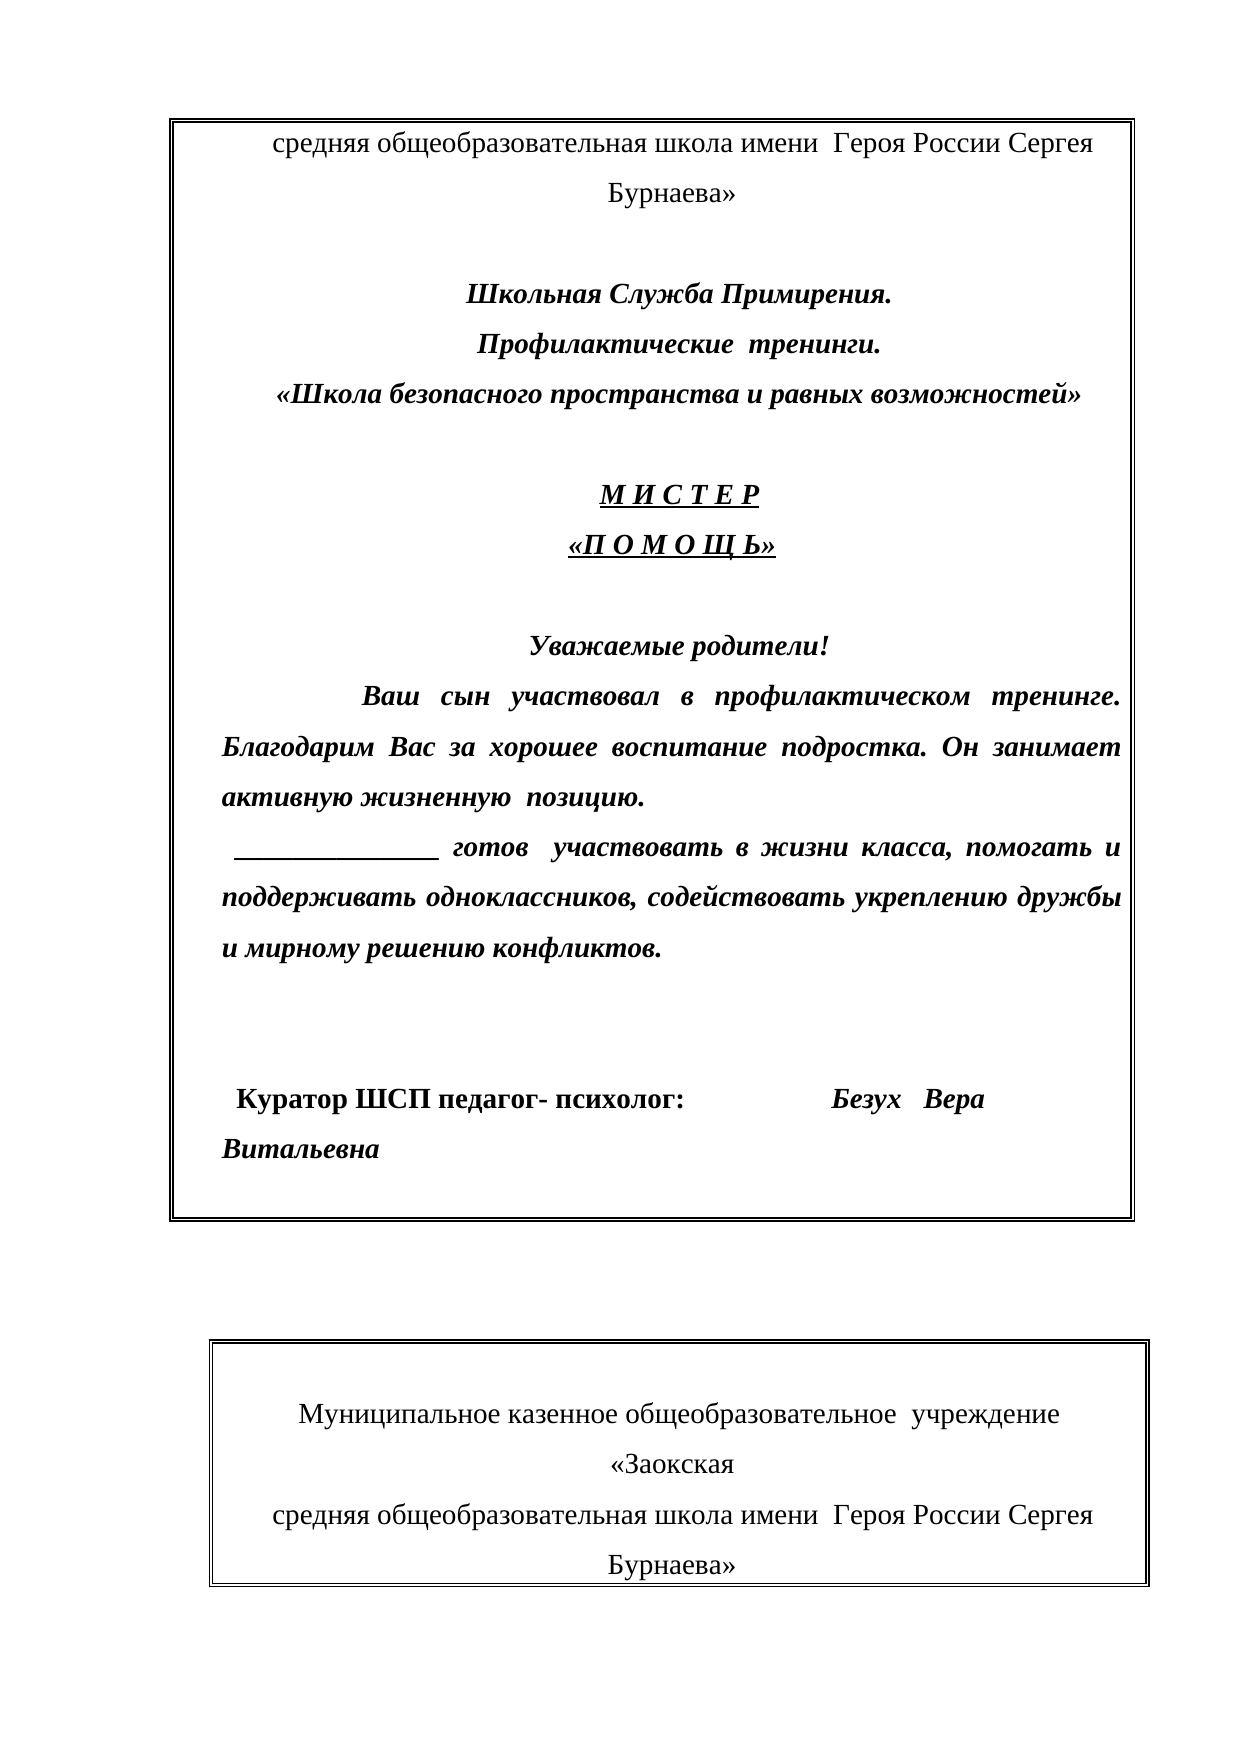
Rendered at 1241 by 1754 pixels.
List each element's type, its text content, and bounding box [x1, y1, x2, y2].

text средняя общеобразовательная школа имени Героя России Сергея Бурнаева» [174, 123, 1130, 209]
text Ваш сын участвовал в профилактическом тренинге. Благодарим Вас за хорошее воспитание подростка. Он занимает активную жизненную позицию. [174, 672, 1130, 812]
text ______________ готов участвовать в жизни класса, помогать и поддерживать одноклассников, содействовать укреплению дружбы и мирному решению конфликтов. [174, 822, 1130, 963]
text Муниципальное казенное общеобразовательное учреждение «Заокская [213, 1389, 1145, 1480]
text средняя общеобразовательная школа имени Героя России Сергея Бурнаева» [213, 1490, 1145, 1583]
text Профилактические тренинги. [174, 319, 1130, 360]
text «Школа безопасного пространства и равных возможностей» [174, 370, 1130, 410]
text М И С Т Е Р «П О М О Щ Ь» [174, 470, 1130, 561]
text Школьная Служба Примирения. [174, 269, 1130, 309]
text Куратор ШСП педагог- психолог: Безух Вера Витальевна [174, 1074, 1130, 1165]
text Уважаемые родители! [174, 621, 1130, 662]
